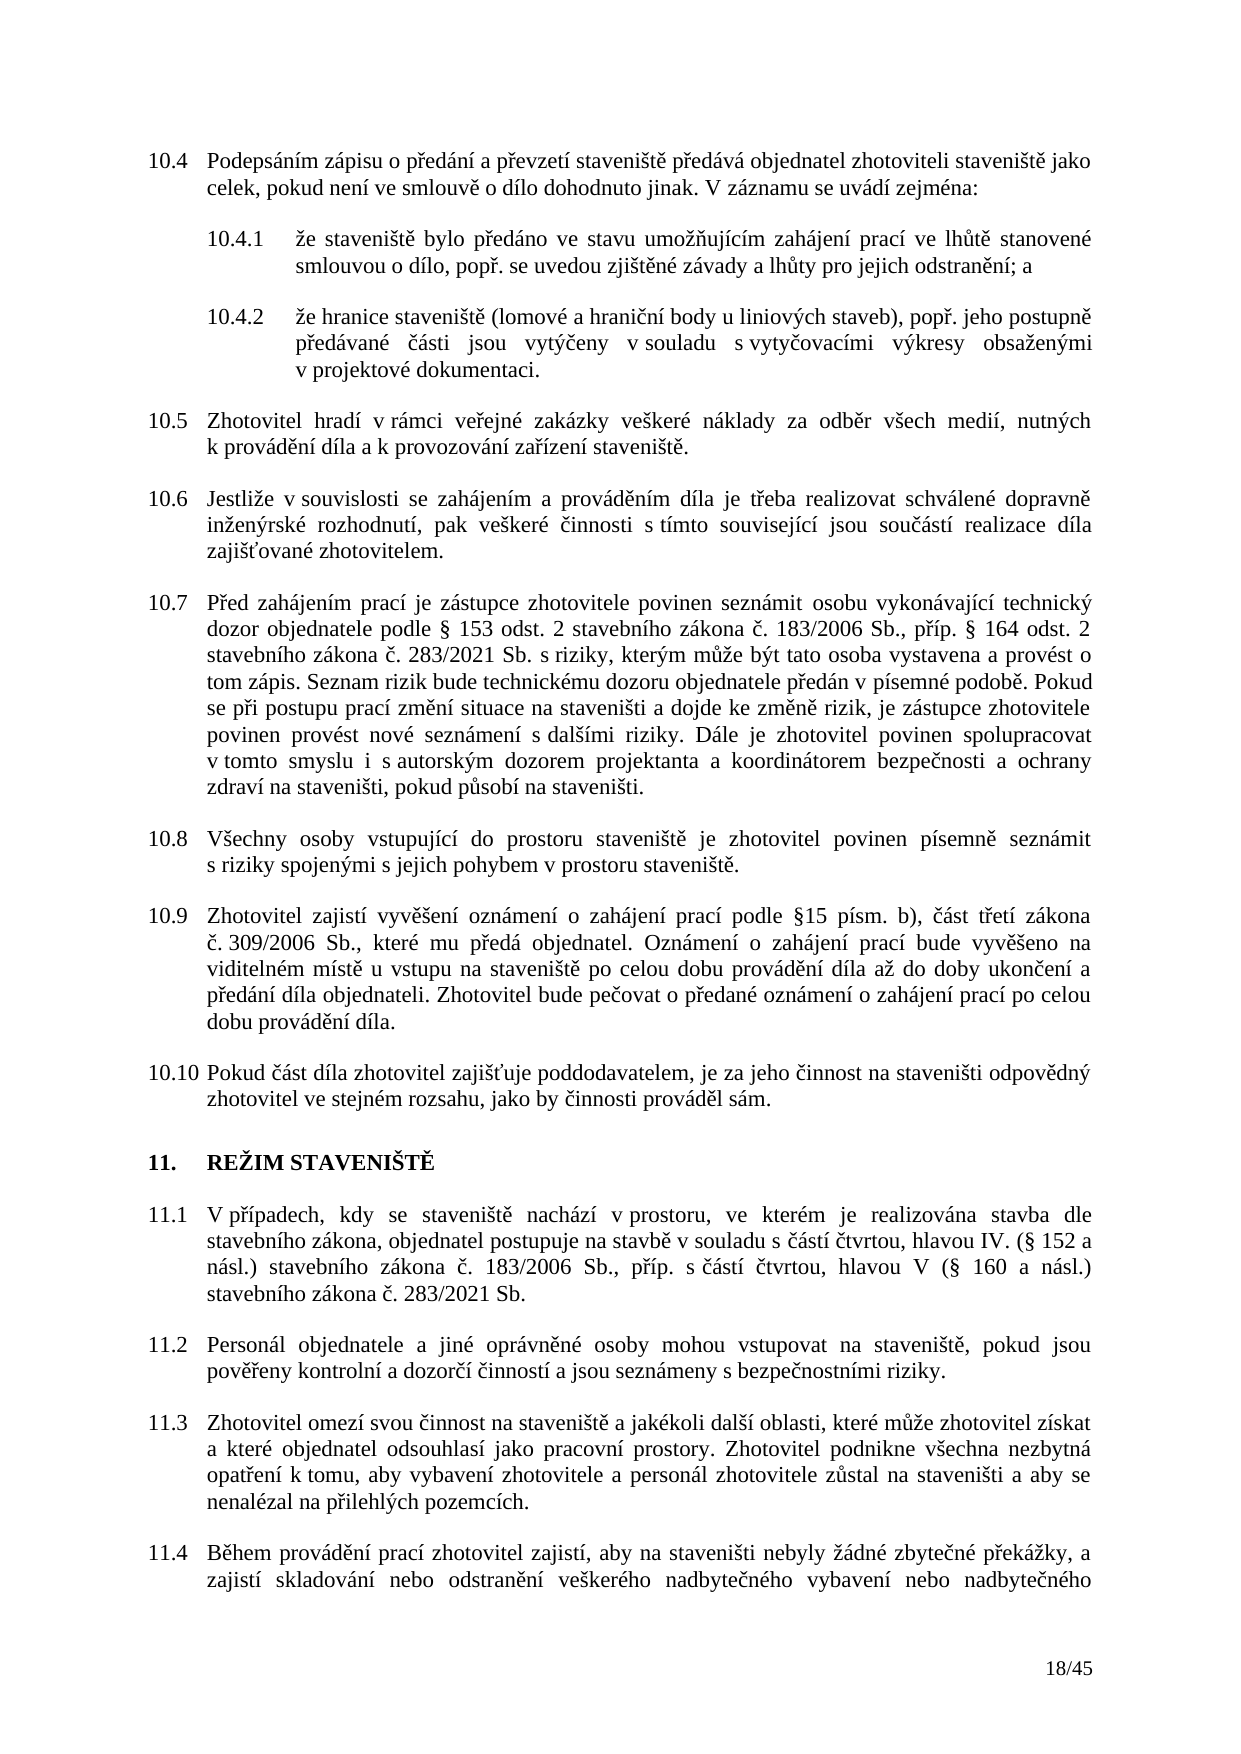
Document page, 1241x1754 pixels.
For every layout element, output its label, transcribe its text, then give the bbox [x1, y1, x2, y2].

text že staveniště bylo předáno ve stavu umožňujícím zahájení prací ve lhůtě stanovené smlouvou o dílo, popř. se uvedou zjištěné závady a lhůty pro jejich odstranění; a [207, 225, 1093, 278]
text že hranice staveniště (lomové a hraniční body u liniových staveb), popř. jeho postupně předávané části jsou vytýčeny v souladu s vytyčovacími výkresy obsaženými v projektové dokumentaci. [207, 303, 1093, 382]
text V případech, kdy se staveniště nachází v prostoru, ve kterém je realizována stavba dle stavebního zákona, objednatel postupuje na stavbě v souladu s částí čtvrtou, hlavou IV. (§ 152 a násl.) stavebního zákona č. 183/2006 Sb., příp. s částí čtvrtou, hlavou V (§ 160 a násl.) stavebního zákona č. 283/2021 Sb. [148, 1201, 1093, 1306]
text Zhotovitel zajistí vyvěšení oznámení o zahájení prací podle §15 písm. b), část třetí zákona č. 309/2006 Sb., které mu předá objednatel. Oznámení o zahájení prací bude vyvěšeno na viditelném místě u vstupu na staveniště po celou dobu provádění díla až do doby ukončení a předání díla objednateli. Zhotovitel bude pečovat o předané oznámení o zahájení prací po celou dobu provádění díla. [148, 902, 1093, 1034]
text Před zahájením prací je zástupce zhotovitele povinen seznámit osobu vykonávající technický dozor objednatele podle § 153 odst. 2 stavebního zákona č. 183/2006 Sb., příp. § 164 odst. 2 stavebního zákona č. 283/2021 Sb. s riziky, kterým může být tato osoba vystavena a provést o tom zápis. Seznam rizik bude technickému dozoru objednatele předán v písemné podobě. Pokud se při postupu prací změní situace na staveništi a dojde ke změně rizik, je zástupce zhotovitele povinen provést nové seznámení s dalšími riziky. Dále je zhotovitel povinen spolupracovat v tomto smyslu i s autorským dozorem projektanta a koordinátorem bezpečnosti a ochrany zdraví na staveništi, pokud působí na staveništi. [148, 589, 1093, 800]
text Jestliže v souvislosti se zahájením a prováděním díla je třeba realizovat schválené dopravně inženýrské rozhodnutí, pak veškeré činnosti s tímto související jsou součástí realizace díla zajišťované zhotovitelem. [148, 485, 1093, 564]
text Podepsáním zápisu o předání a převzetí staveniště předává objednatel zhotoviteli staveniště jako celek, pokud není ve smlouvě o dílo dohodnuto jinak. V záznamu se uvádí zejména: [148, 148, 1093, 200]
text Pokud část díla zhotovitel zajišťuje poddodavatelem, je za jeho činnost na staveništi odpovědný zhotovitel ve stejném rozsahu, jako by činnosti prováděl sám. [148, 1059, 1093, 1112]
text Režim Staveniště [148, 1149, 1093, 1176]
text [148, 1539, 1093, 1592]
text Zhotovitel omezí svou činnost na staveniště a jakékoli další oblasti, které může zhotovitel získat a které objednatel odsouhlasí jako pracovní prostory. Zhotovitel podnikne všechna nezbytná opatření k tomu, aby vybavení zhotovitele a personál zhotovitele zůstal na staveništi a aby se nenalézal na přilehlých pozemcích. [148, 1409, 1093, 1514]
text Personál objednatele a jiné oprávněné osoby mohou vstupovat na staveniště, pokud jsou pověřeny kontrolní a dozorčí činností a jsou seznámeny s bezpečnostními riziky. [148, 1331, 1093, 1384]
text Zhotovitel hradí v rámci veřejné zakázky veškeré náklady za odběr všech medií, nutných k provádění díla a k provozování zařízení staveniště. [148, 407, 1093, 460]
text Všechny osoby vstupující do prostoru staveniště je zhotovitel povinen písemně seznámit s riziky spojenými s jejich pohybem v prostoru staveniště. [148, 825, 1093, 877]
